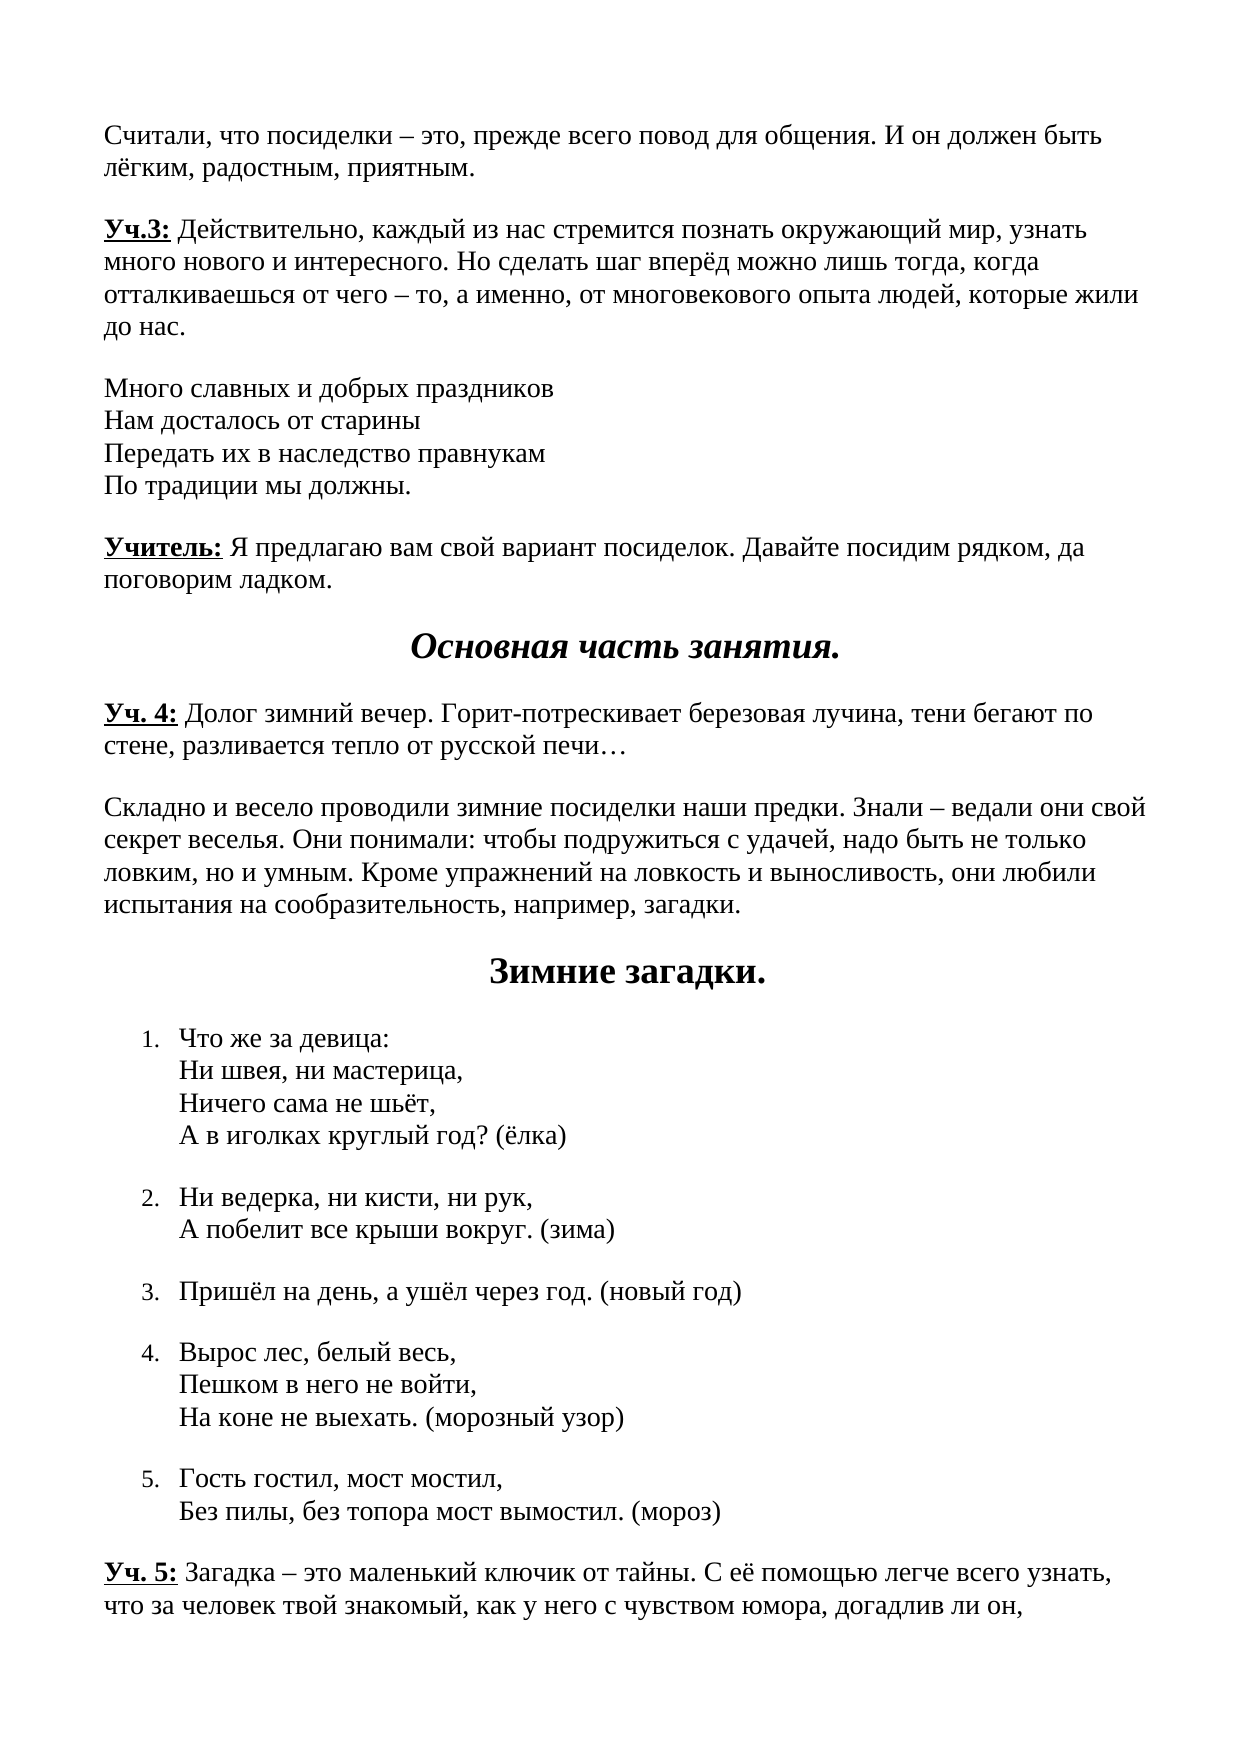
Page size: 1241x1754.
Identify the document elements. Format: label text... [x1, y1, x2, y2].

list Ни ведерка, ни кисти, ни рук, А побелит все крыши вокруг. (зима) [141, 1179, 1152, 1244]
text Считали, что посиделки – это, прежде всего повод для общения. И он должен быть лёгким, радостным, приятным. [103, 118, 1152, 183]
text Уч. 4: Долог зимний вечер. Горит-потрескивает березовая лучина, тени бегают по стене, разливается тепло от русской печи… [103, 696, 1152, 761]
list Что же за девица: Ни швея, ни мастерица, Ничего сама не шьёт, А в иголках круглый год? (ёлка) [141, 1021, 1152, 1150]
text Учитель: Я предлагаю вам свой вариант посиделок. Давайте посидим рядком, да поговорим ладком. [103, 529, 1152, 594]
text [103, 1555, 1152, 1620]
text Много славных и добрых праздников Нам досталось от старины Передать их в наследство правнукам По традиции мы должны. [103, 371, 1152, 500]
text Зимние загадки. [103, 948, 1152, 992]
list Вырос лес, белый весь, Пешком в него не войти, На коне не выехать. (морозный узор) [141, 1335, 1152, 1432]
text Основная часть занятия. [103, 623, 1152, 667]
list Гость гостил, мост мостил, Без пилы, без топора мост вымостил. (мороз) [141, 1461, 1152, 1526]
text Уч.3: Действительно, каждый из нас стремится познать окружающий мир, узнать много нового и интересного. Но сделать шаг вперёд можно лишь тогда, когда отталкиваешься от чего – то, а именно, от многовекового опыта людей, которые жили до нас. [103, 212, 1152, 342]
list Пришёл на день, а ушёл через год. (новый год) [141, 1273, 1152, 1306]
text Складно и весело проводили зимние посиделки наши предки. Знали – ведали они свой секрет веселья. Они понимали: чтобы подружиться с удачей, надо быть не только ловким, но и умным. Кроме упражнений на ловкость и выносливость, они любили испытания на сообразительность, например, загадки. [103, 790, 1152, 919]
